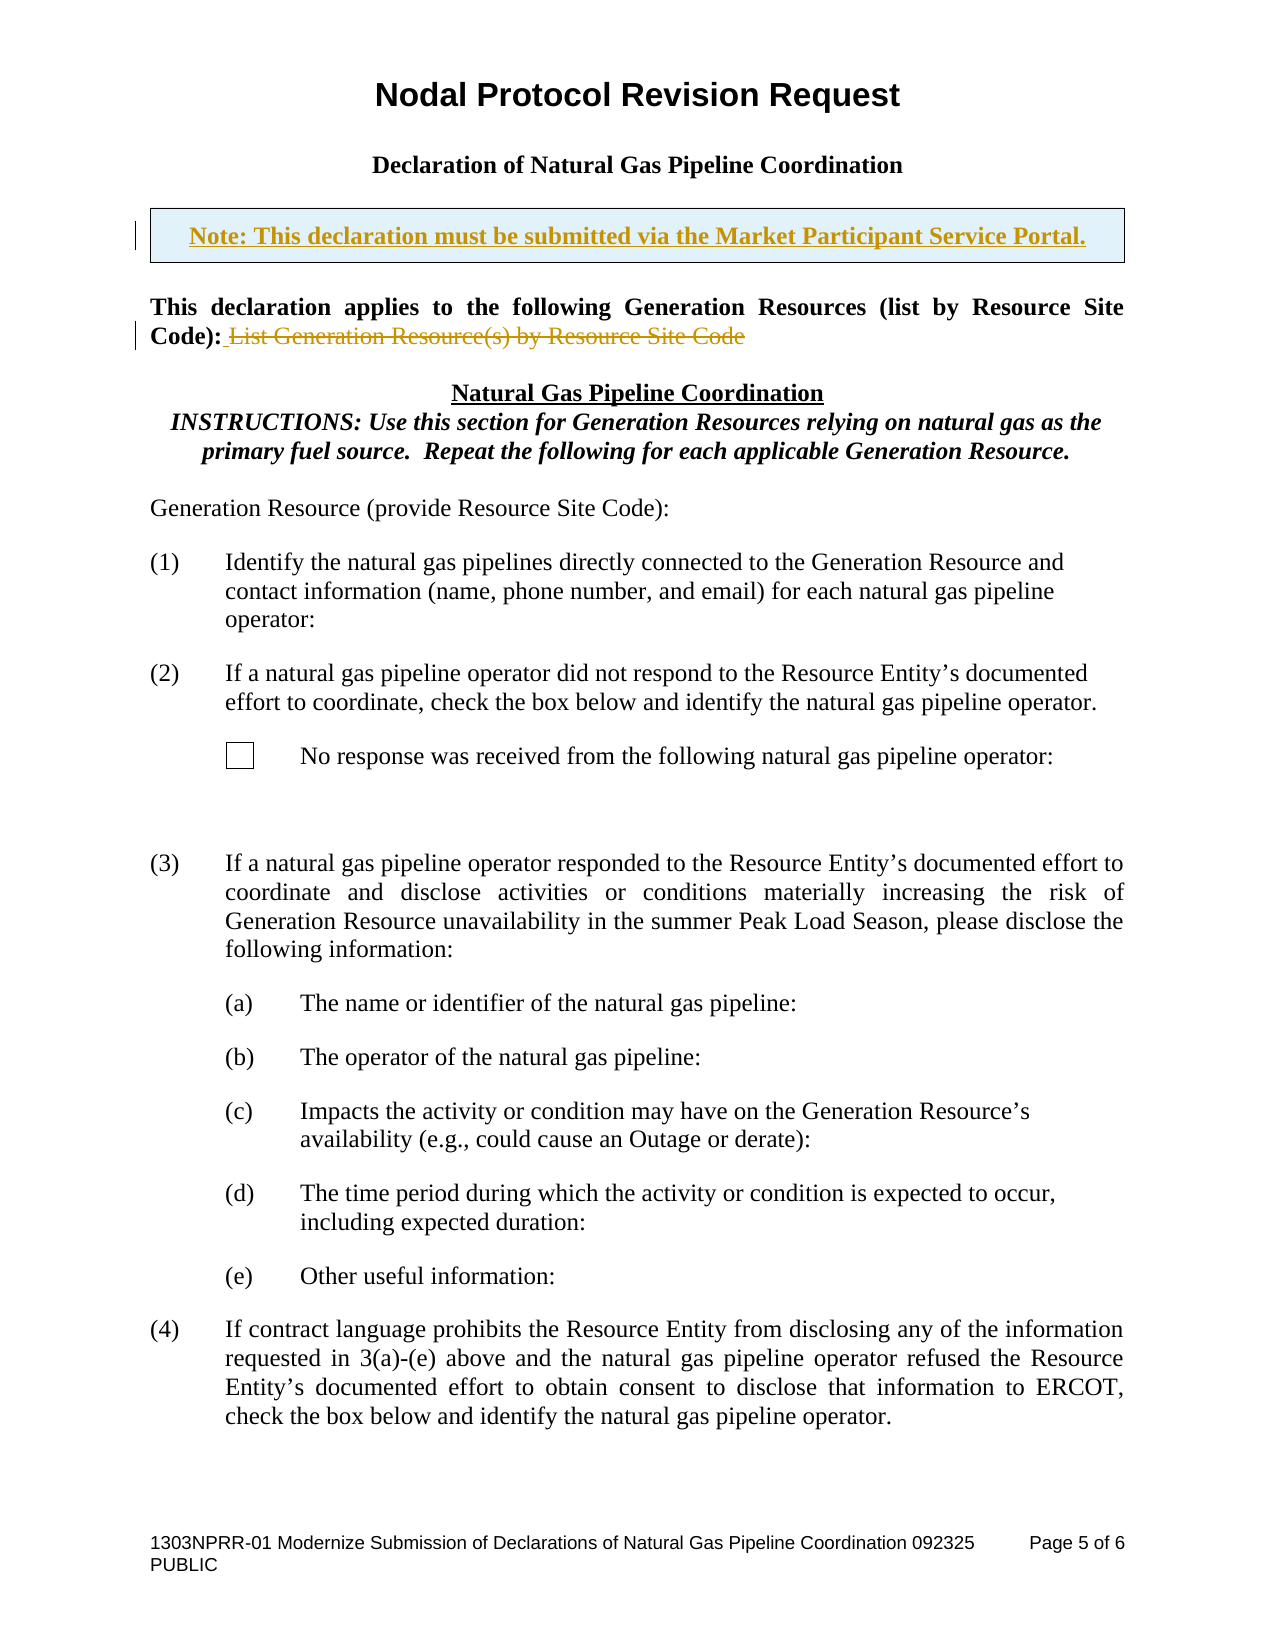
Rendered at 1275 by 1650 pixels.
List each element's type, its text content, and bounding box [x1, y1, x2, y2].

text Generation Resource (provide Resource Site Code): [150, 493, 1125, 522]
list (e) Other useful information: [225, 1261, 1125, 1289]
list No response was received from the following natural gas pipeline operator: [225, 741, 1125, 769]
text (1) Identify the natural gas pipelines directly connected to the Generation Resource and contact information (name, phone number, and email) for each natural gas pipeline operator: [150, 547, 1125, 633]
list (4) If contract language prohibits the Resource Entity from disclosing any of the information requested in 3(a)-(e) above and the natural gas pipeline operator refused the Resource Entity’s documented effort to obtain consent to disclose that information to ERCOT, check the box below and identify the natural gas pipeline operator. [150, 1314, 1125, 1429]
text Natural Gas Pipeline Coordination [150, 378, 1125, 407]
list (b) The operator of the natural gas pipeline: [225, 1042, 1125, 1071]
text (2) If a natural gas pipeline operator did not respond to the Resource Entity’s documented effort to coordinate, check the box below and identify the natural gas pipeline operator. [150, 658, 1125, 716]
list (d) The time period during which the activity or condition is expected to occur, including expected duration: [225, 1178, 1125, 1236]
list (c) Impacts the activity or condition may have on the Generation Resource’s availability (e.g., could cause an Outage or derate): [225, 1096, 1125, 1153]
list (a) The name or identifier of the natural gas pipeline: [225, 988, 1125, 1017]
list (3) If a natural gas pipeline operator responded to the Resource Entity’s documented effort to coordinate and disclose activities or conditions materially increasing the risk of Generation Resource unavailability in the summer Peak Load Season, please disclose the following information: [150, 848, 1125, 963]
text Declaration of Natural Gas Pipeline Coordination [150, 150, 1125, 179]
text INSTRUCTIONS: Use this section for Generation Resources relying on natural gas as the primary fuel source. Repeat the following for each applicable Generation Resource. [150, 407, 1125, 464]
text This declaration applies to the following Generation Resources (list by Resource Site Code): [150, 292, 1125, 349]
